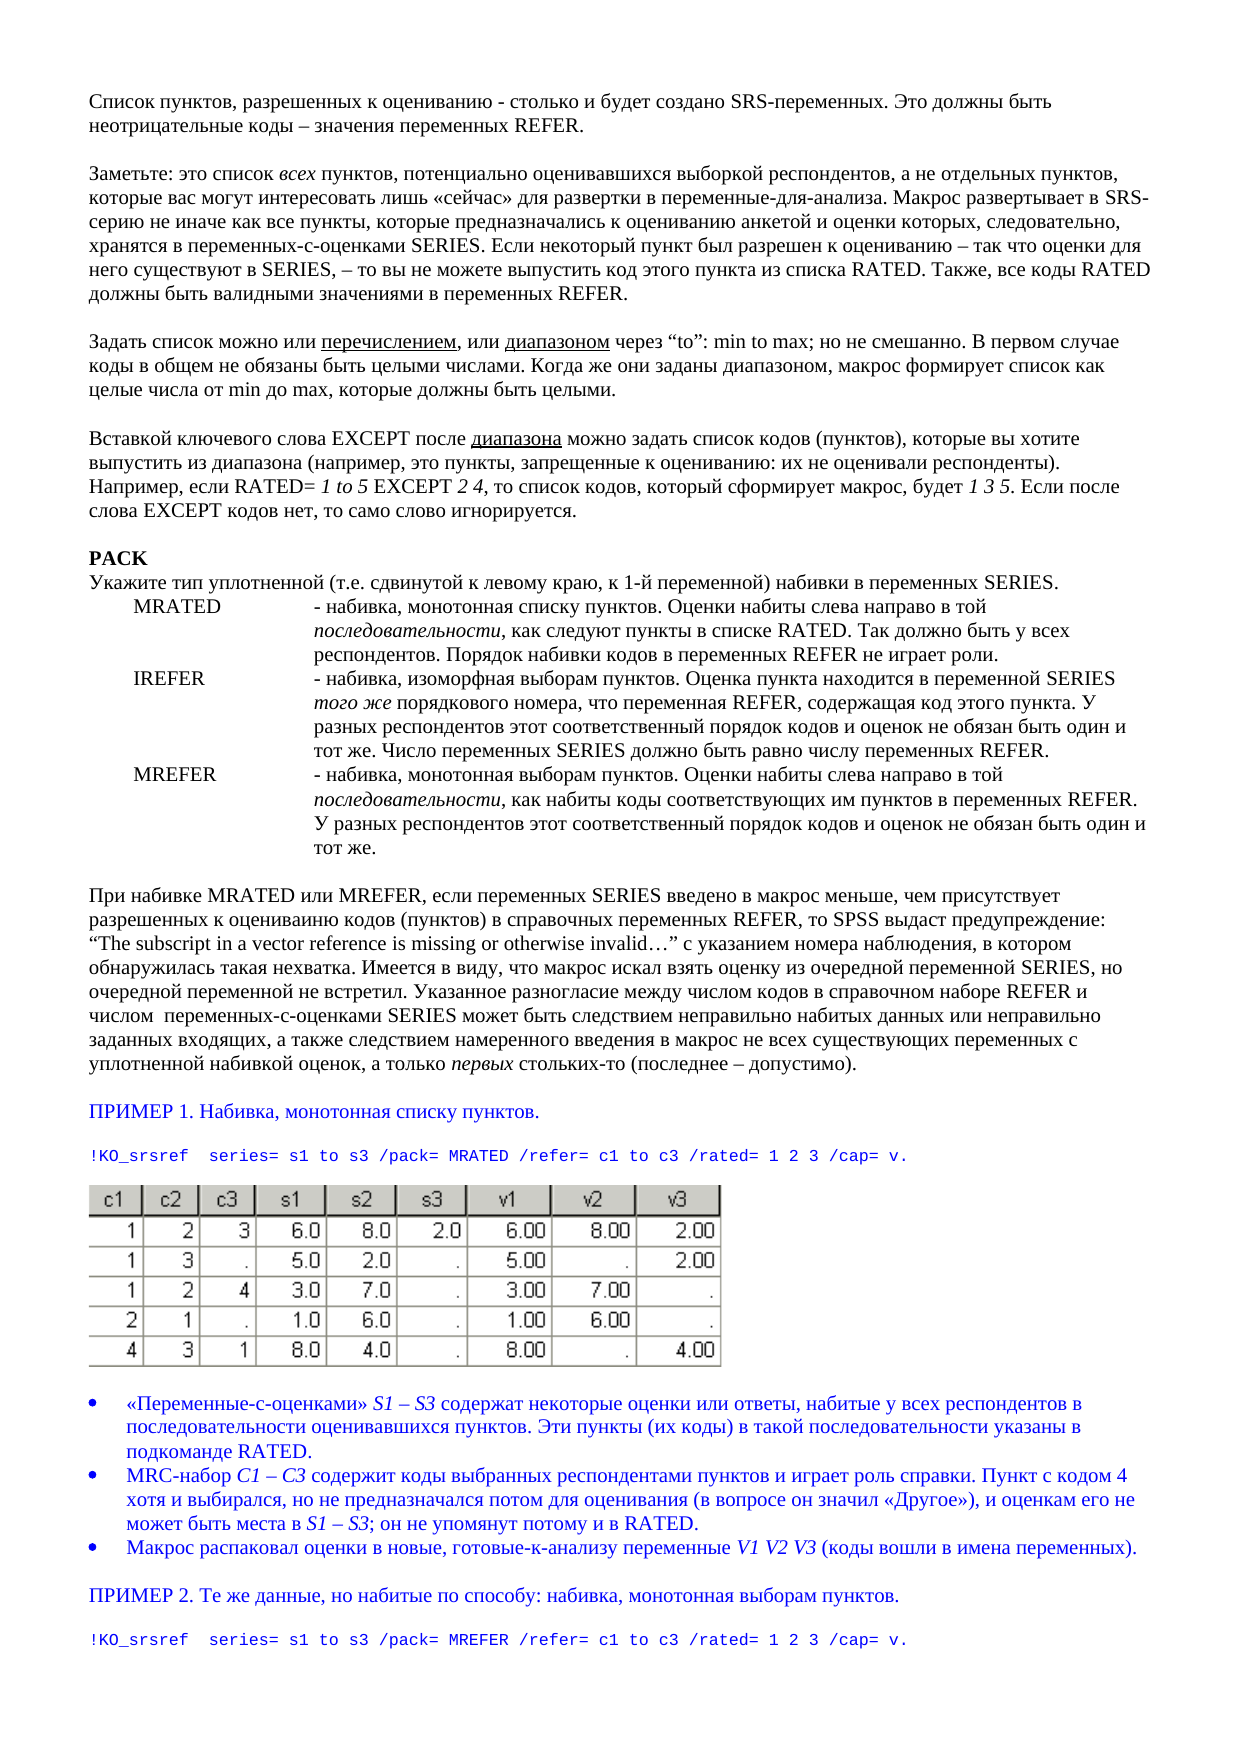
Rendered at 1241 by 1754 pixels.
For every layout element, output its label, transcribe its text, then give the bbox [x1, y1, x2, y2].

picture [88, 1185, 722, 1367]
text Вставкой ключевого слова EXCEPT после диапазона можно задать список кодов (пунктов), которые вы хотите выпустить из диапазона (например, это пункты, запрещенные к оцениванию: их не оценивали респонденты). Например, если RATED= 1 to 5 EXCEPT 2 4, то список кодов, который сформирует макрос, будет 1 3 5. Если после слова EXCEPT кодов нет, то само слово игнорируется. [89, 426, 1152, 522]
text MRATED - набивка, монотонная списку пунктов. Оценки набиты слева направо в той последовательности, как следуют пункты в списке RATED. Так должно быть у всех респондентов. Порядок набивки кодов в переменных REFER не играет роли. [133, 594, 1152, 666]
text !KO_srsref series= s1 to s3 /pack= MREFER /refer= c1 to c3 /rated= 1 2 3 /cap= v. [89, 1631, 1152, 1650]
text MREFER - набивка, монотонная выборам пунктов. Оценки набиты слева направо в той последовательности, как набиты коды соответствующих им пунктов в переменных REFER. У разных респондентов этот соответственный порядок кодов и оценок не обязан быть один и тот же. [133, 762, 1152, 859]
text При набивке MRATED или MREFER, если переменных SERIES введено в макрос меньше, чем присутствует разрешенных к оцениваиню кодов (пунктов) в справочных переменных REFER, то SPSS выдаст предупреждение: “The subscript in a vector reference is missing or otherwise invalid…” с указанием номера наблюдения, в котором обнаружилась такая нехватка. Имеется в виду, что макрос искал взять оценку из очередной переменной SERIES, но очередной переменной не встретил. Указанное разногласие между числом кодов в справочном наборе REFER и числом переменных-с-оценками SERIES может быть следствием неправильно набитых данных или неправильно заданных входящих, а также следствием намеренного введения в макрос не всех существующих переменных с уплотненной набивкой оценок, а только первых стольких-то (последнее – допустимо). [89, 883, 1152, 1075]
text Задать список можно или перечислением, или диапазоном через “to”: min to max; но не смешанно. В первом случае коды в общем не обязаны быть целыми числами. Когда же они заданы диапазоном, макрос формирует список как целые числа от min до max, которые должны быть целыми. [89, 329, 1152, 401]
text Укажите тип уплотненной (т.е. сдвинутой к левому краю, к 1-й переменной) набивки в переменных SERIES. [89, 570, 1152, 594]
list MRC-набор C1 – C3 содержит коды выбранных респондентами пунктов и играет роль справки. Пункт с кодом 4 хотя и выбирался, но не предназначался потом для оценивания (в вопросе он значил «Другое»), и оценкам его не может быть места в S1 – S3; он не упомянут потому и в RATED. [89, 1463, 1152, 1535]
text ПРИМЕР 2. Те же данные, но набитые по способу: набивка, монотонная выборам пунктов. [89, 1583, 1152, 1607]
list «Переменные-с-оценками» S1 – S3 содержат некоторые оценки или ответы, набитые у всех респондентов в последовательности оценивавшихся пунктов. Эти пункты (их коды) в такой последовательности указаны в подкоманде RATED. [89, 1390, 1152, 1463]
text Список пунктов, разрешенных к оцениванию - столько и будет создано SRS-переменных. Это должны быть неотрицательные коды – значения переменных REFER. [89, 89, 1152, 137]
text ПРИМЕР 1. Набивка, монотонная списку пунктов. [89, 1099, 1152, 1123]
text PACK [89, 546, 1152, 570]
text !KO_srsref series= s1 to s3 /pack= MRATED /refer= c1 to c3 /rated= 1 2 3 /cap= v. [89, 1147, 1152, 1166]
text IREFER - набивка, изоморфная выборам пунктов. Оценка пункта находится в переменной SERIES того же порядкового номера, что переменная REFER, содержащая код этого пункта. У разных респондентов этот соответственный порядок кодов и оценок не обязан быть один и тот же. Число переменных SERIES должно быть равно числу переменных REFER. [133, 666, 1152, 762]
text Заметьте: это список всех пунктов, потенциально оценивавшихся выборкой респондентов, а не отдельных пунктов, которые вас могут интересовать лишь «сейчас» для развертки в переменные-для-анализа. Макрос развертывает в SRS-серию не иначе как все пункты, которые предназначались к оцениванию анкетой и оценки которых, следовательно, хранятся в переменных-с-оценками SERIES. Если некоторый пункт был разрешен к оцениванию – так что оценки для него существуют в SERIES, – то вы не можете выпустить код этого пункта из списка RATED. Также, все коды RATED должны быть валидными значениями в переменных REFER. [89, 161, 1152, 305]
list Макрос распаковал оценки в новые, готовые-к-анализу переменные V1 V2 V3 (коды вошли в имена переменных). [89, 1535, 1152, 1559]
